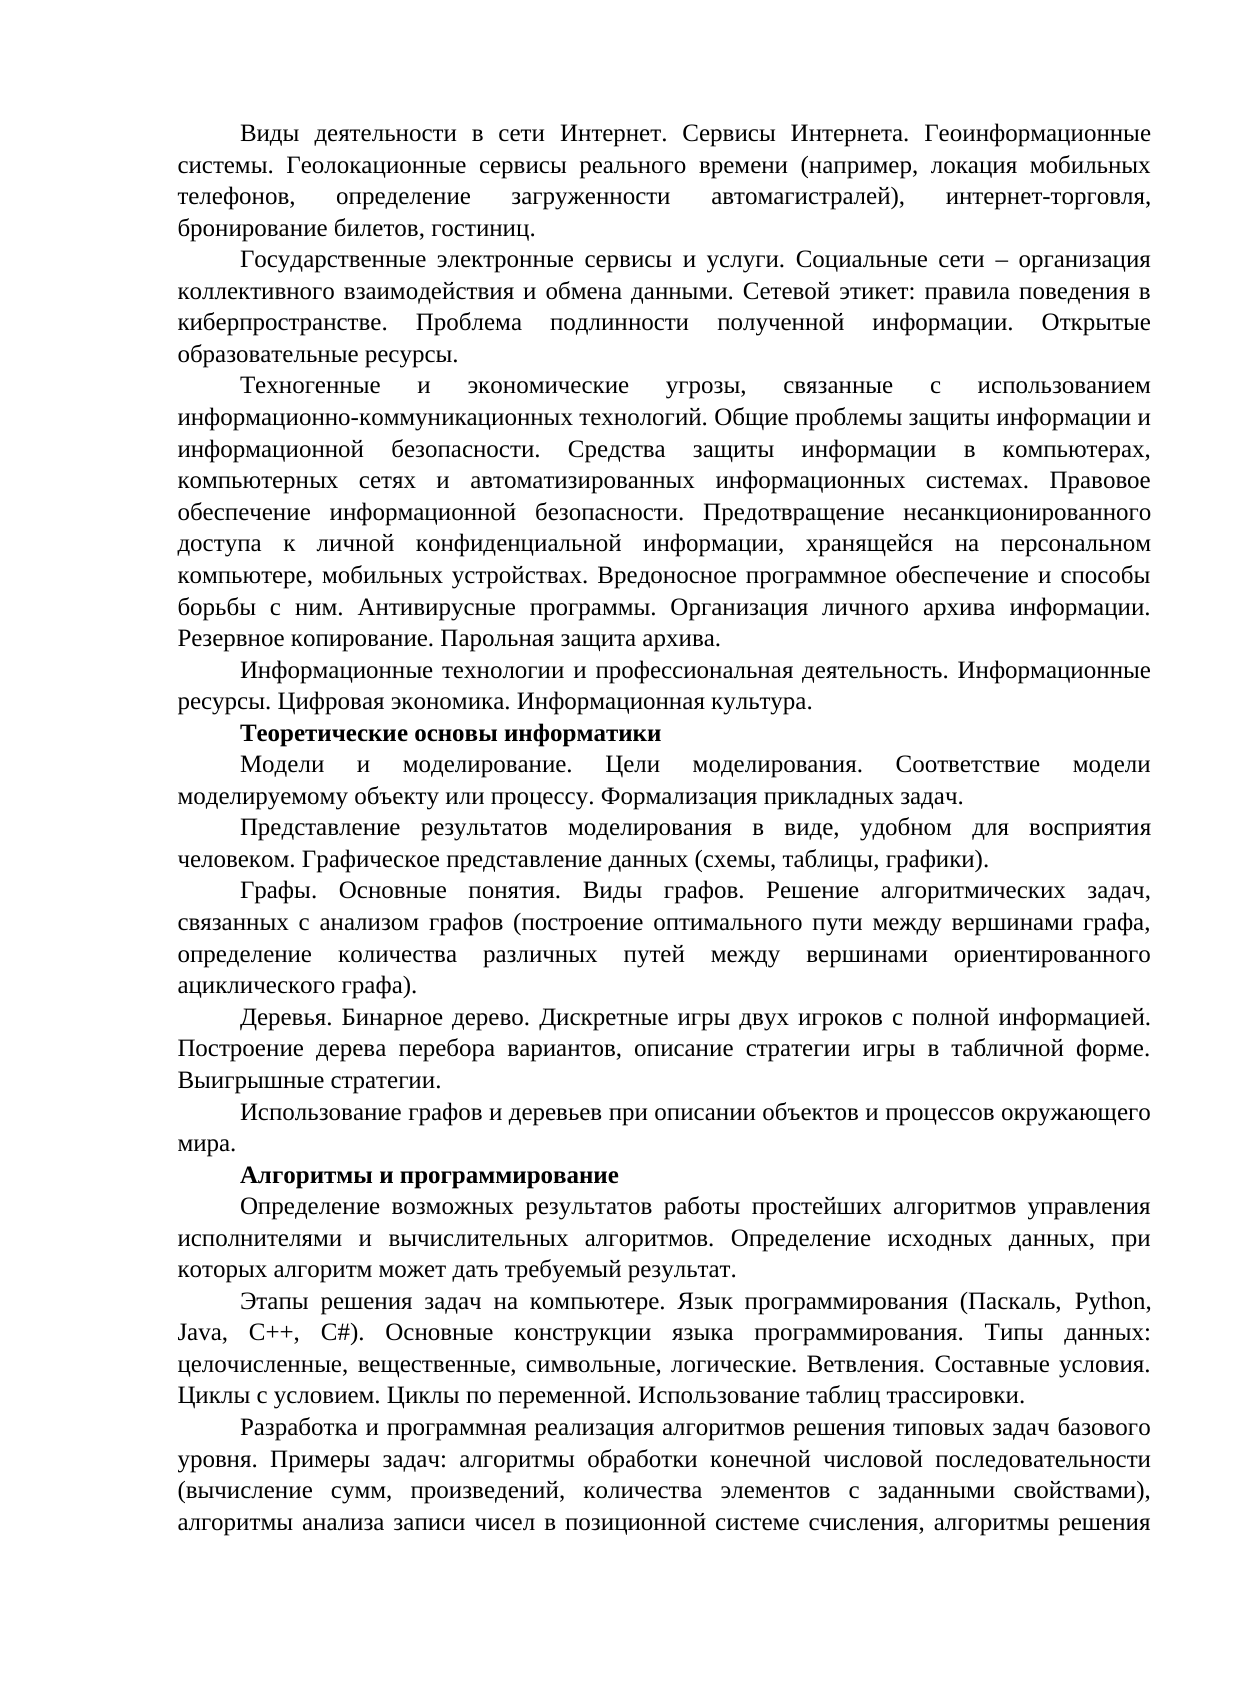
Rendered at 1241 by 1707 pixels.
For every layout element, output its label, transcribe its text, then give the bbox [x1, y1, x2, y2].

text Алгоритмы и программирование [177, 1160, 1152, 1188]
text Представление результатов моделирования в виде, удобном для восприятия человеком. Графическое представление данных (схемы, таблицы, графики). [177, 812, 1152, 873]
text Модели и моделирование. Цели моделирования. Соответствие модели моделируемому объекту или процессу. Формализация прикладных задач. [177, 749, 1152, 810]
text Деревья. Бинарное дерево. Дискретные игры двух игроков с полной информацией. Построение дерева перебора вариантов, описание стратегии игры в табличной форме. Выигрышные стратегии. [177, 1002, 1152, 1094]
text Определение возможных результатов работы простейших алгоритмов управления исполнителями и вычислительных алгоритмов. Определение исходных данных, при которых алгоритм может дать требуемый результат. [177, 1191, 1152, 1283]
text Виды деятельности в сети Интернет. Сервисы Интернета. Геоинформационные системы. Геолокационные сервисы реального времени (например, локация мобильных телефонов, определение загруженности автомагистралей), интернет-торговля, бронирование билетов, гостиниц. [177, 118, 1152, 242]
text Использование графов и деревьев при описании объектов и процессов окружающего мира. [177, 1097, 1152, 1157]
text Техногенные и экономические угрозы, связанные с использованием информационно-коммуникационных технологий. Общие проблемы защиты информации и информационной безопасности. Средства защиты информации в компьютерах, компьютерных сетях и автоматизированных информационных системах. Правовое обеспечение информационной безопасности. Предотвращение несанкционированного доступа к личной конфиденциальной информации, хранящейся на персональном компьютере, мобильных устройствах. Вредоносное программное обеспечение и способы борьбы с ним. Антивирусные программы. Организация личного архива информации. Резервное копирование. Парольная защита архива. [177, 371, 1152, 652]
text Этапы решения задач на компьютере. Язык программирования (Паскаль, Python, Java, C++, C#). Основные конструкции языка программирования. Типы данных: целочисленные, вещественные, символьные, логические. Ветвления. Составные условия. Циклы с условием. Циклы по переменной. Использование таблиц трассировки. [177, 1286, 1152, 1409]
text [177, 1412, 1152, 1536]
text Теоретические основы информатики [177, 718, 1152, 747]
text Графы. Основные понятия. Виды графов. Решение алгоритмических задач, связанных с анализом графов (построение оптимального пути между вершинами графа, определение количества различных путей между вершинами ориентированного ациклического графа). [177, 876, 1152, 999]
text Информационные технологии и профессиональная деятельность. Информационные ресурсы. Цифровая экономика. Информационная культура. [177, 655, 1152, 715]
text Государственные электронные сервисы и услуги. Социальные сети – организация коллективного взаимодействия и обмена данными. Сетевой этикет: правила поведения в киберпространстве. Проблема подлинности полученной информации. Открытые образовательные ресурсы. [177, 244, 1152, 368]
